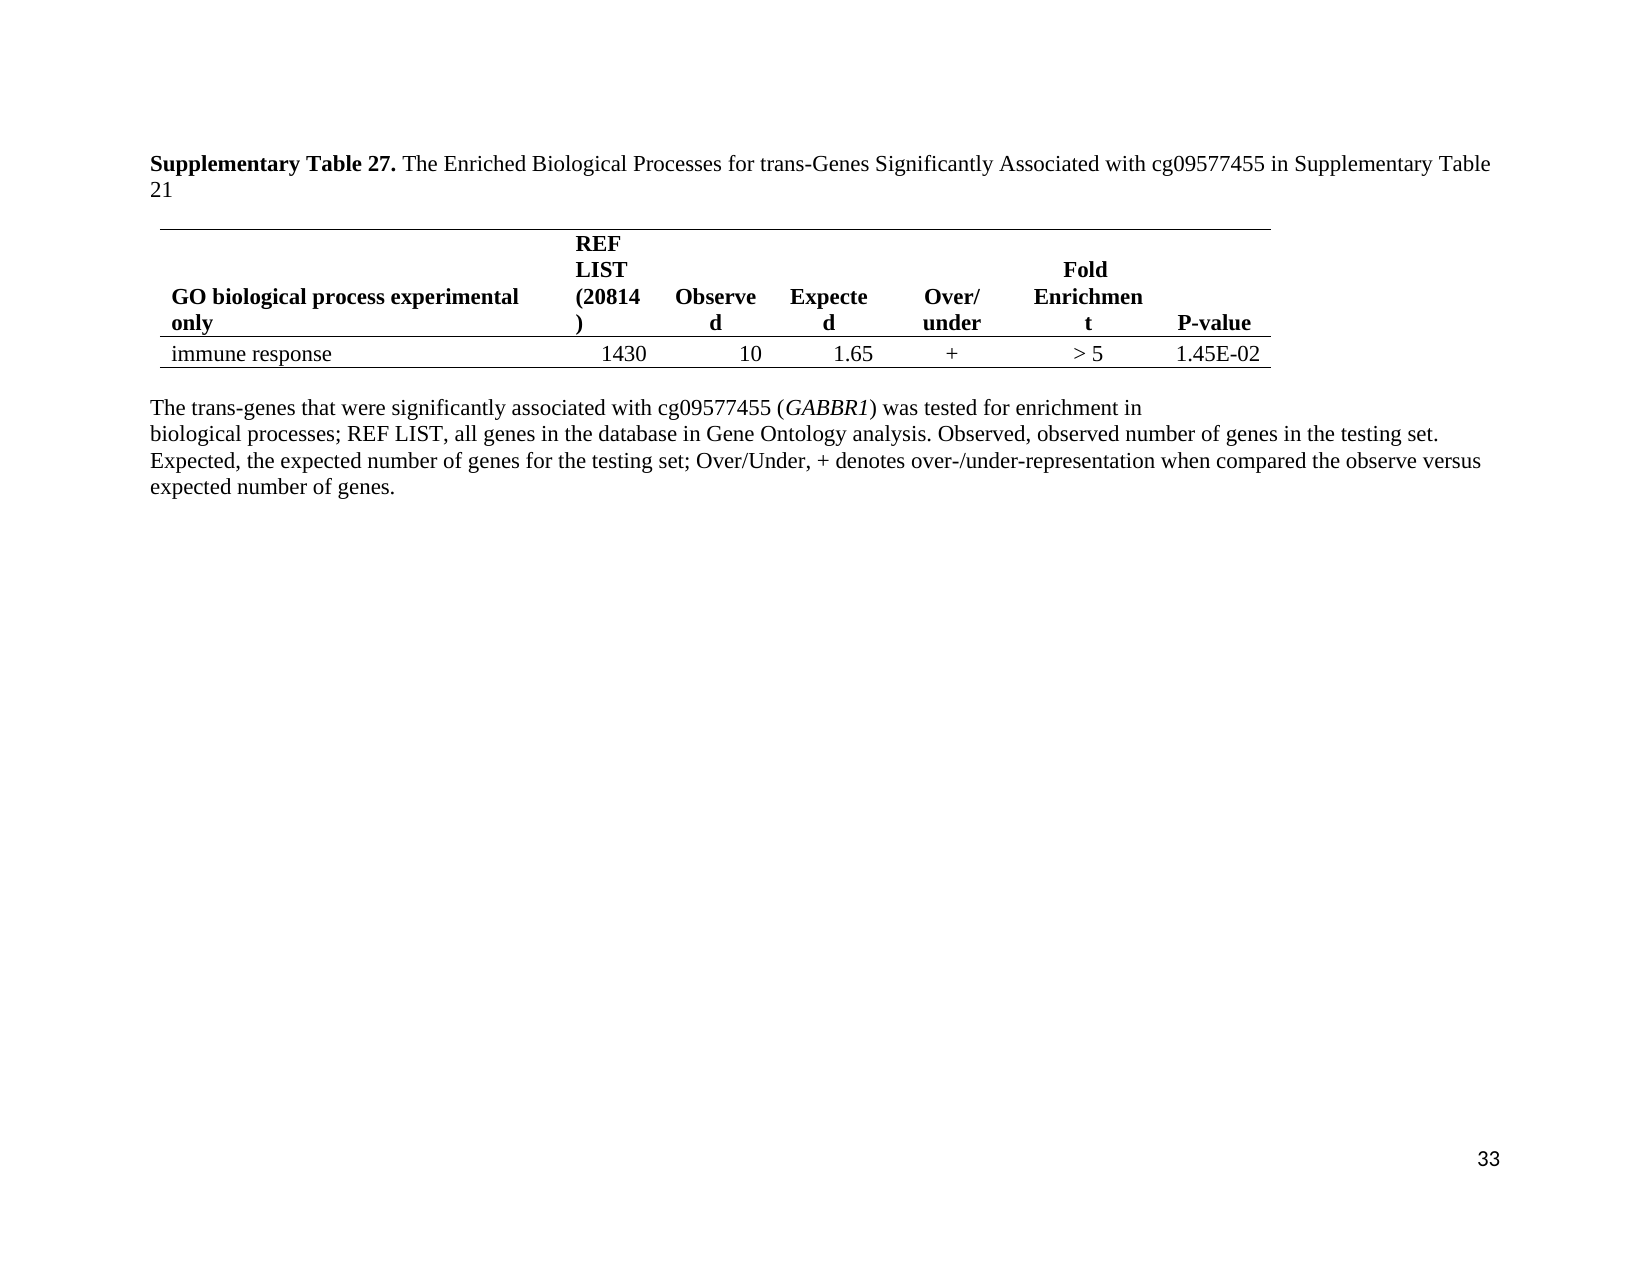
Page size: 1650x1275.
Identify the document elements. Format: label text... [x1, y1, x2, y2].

table_header P-value [1157, 230, 1271, 336]
table_header Over/under [884, 230, 1019, 336]
table_header GO biological process experimental only [160, 230, 564, 336]
table_cell 1.65 [773, 337, 884, 367]
table_cell + [884, 337, 1019, 367]
table_cell 1430 [564, 337, 658, 367]
table_header Observed [658, 230, 773, 336]
table_header Expected [773, 230, 884, 336]
text The trans-genes that were significantly associated with cg09577455 (GABBR1) was tested for enrichment in [150, 394, 1500, 421]
table_cell immune response [160, 337, 564, 367]
table_cell 1.45E-02 [1157, 337, 1271, 367]
table_header Fold Enrichment [1019, 230, 1157, 336]
table_cell 10 [658, 337, 773, 367]
text Supplementary Table 27. The Enriched Biological Processes for trans-Genes Significantly Associated with cg09577455 in Supplementary Table 21 [150, 150, 1500, 203]
table_cell > 5 [1019, 337, 1157, 367]
table_header REF LIST (20814) [564, 230, 658, 336]
text biological processes; REF LIST, all genes in the database in Gene Ontology analysis. Observed, observed number of genes in the testing set. Expected, the expected number of genes for the testing set; Over/Under, + denotes over-/under-representation when compared the observe versus expected number of genes. [150, 421, 1500, 499]
